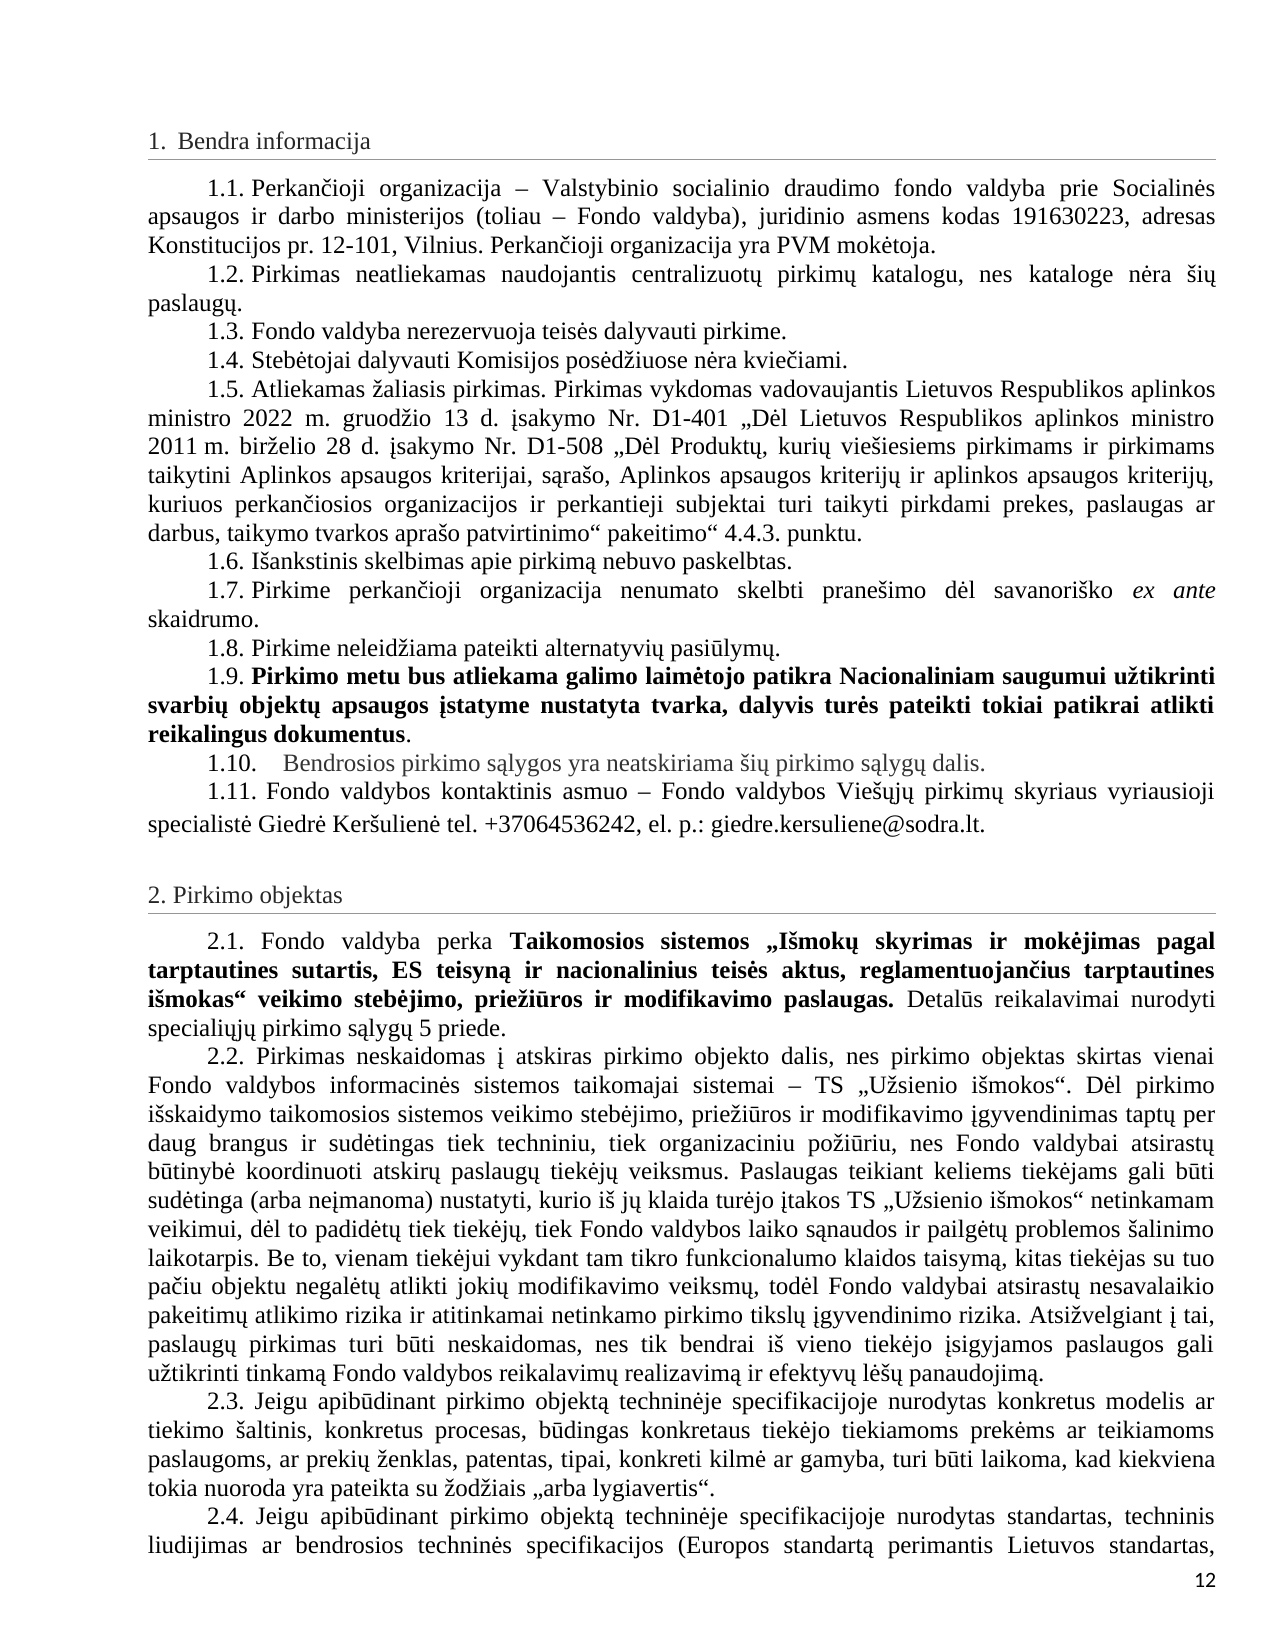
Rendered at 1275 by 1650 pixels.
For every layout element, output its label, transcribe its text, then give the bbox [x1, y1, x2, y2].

list Pirkime neleidžiama pateikti alternatyvių pasiūlymų. [148, 633, 1216, 661]
list Išankstinis skelbimas apie pirkimą nebuvo paskelbtas. [148, 546, 1216, 575]
list Pirkimas neatliekamas naudojantis centralizuotų pirkimų katalogu, nes kataloge nėra šių paslaugų. [148, 259, 1216, 316]
list Fondo valdybos kontaktinis asmuo – Fondo valdybos Viešųjų pirkimų skyriaus vyriausioji specialistė Giedrė Keršulienė tel. +37064536242, el. p.: giedre.kersuliene@sodra.lt. [148, 776, 1216, 838]
list Atliekamas žaliasis pirkimas. Pirkimas vykdomas vadovaujantis Lietuvos Respublikos aplinkos ministro 2022 m. gruodžio 13 d. įsakymo Nr. D1-401 „Dėl Lietuvos Respublikos aplinkos ministro 2011 m. birželio 28 d. įsakymo Nr. D1-508 „Dėl Produktų, kurių viešiesiems pirkimams ir pirkimams taikytini Aplinkos apsaugos kriterijai, sąrašo, Aplinkos apsaugos kriterijų ir aplinkos apsaugos kriterijų, kuriuos perkančiosios organizacijos ir perkantieji subjektai turi taikyti pirkdami prekes, paslaugas ar darbus, taikymo tvarkos aprašo patvirtinimo“ pakeitimo“ 4.4.3. punktu. [148, 374, 1216, 546]
list Pirkime perkančioji organizacija nenumato skelbti pranešimo dėl savanoriško ex ante skaidrumo. [148, 575, 1216, 633]
subtitle Bendra informacija [148, 126, 1216, 159]
list Fondo valdyba nerezervuoja teisės dalyvauti pirkime. [148, 316, 1216, 345]
list Perkančioji organizacija – Valstybinio socialinio draudimo fondo valdyba prie Socialinės apsaugos ir darbo ministerijos (toliau – Fondo valdyba), juridinio asmens kodas 191630223, adresas Konstitucijos pr. 12-101, Vilnius. Perkančioji organizacija yra PVM mokėtoja. [148, 173, 1216, 259]
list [148, 1501, 1216, 1559]
list 2.3. Jeigu apibūdinant pirkimo objektą techninėje specifikacijoje nurodytas konkretus modelis ar tiekimo šaltinis, konkretus procesas, būdingas konkretaus tiekėjo tiekiamoms prekėms ar teikiamoms paslaugoms, ar prekių ženklas, patentas, tipai, konkreti kilmė ar gamyba, turi būti laikoma, kad kiekviena tokia nuoroda yra pateikta su žodžiais „arba lygiavertis“. [148, 1386, 1216, 1501]
list Bendrosios pirkimo sąlygos yra neatskiriama šių pirkimo sąlygų dalis. [148, 748, 1216, 776]
list Pirkimo metu bus atliekama galimo laimėtojo patikra Nacionaliniam saugumui užtikrinti svarbių objektų apsaugos įstatyme nustatyta tvarka, dalyvis turės pateikti tokiai patikrai atlikti reikalingus dokumentus. [148, 661, 1216, 748]
text 2.1. Fondo valdyba perka Taikomosios sistemos „Išmokų skyrimas ir mokėjimas pagal tarptautines sutartis, ES teisyną ir nacionalinius teisės aktus, reglamentuojančius tarptautines išmokas“ veikimo stebėjimo, priežiūros ir modifikavimo paslaugas. Detalūs reikalavimai nurodyti specialiųjų pirkimo sąlygų 5 priede. [148, 926, 1216, 1041]
subtitle 2. Pirkimo objektas [148, 880, 1216, 913]
text 2.2. Pirkimas neskaidomas į atskiras pirkimo objekto dalis, nes pirkimo objektas skirtas vienai Fondo valdybos informacinės sistemos taikomajai sistemai – TS „Užsienio išmokos“. Dėl pirkimo išskaidymo taikomosios sistemos veikimo stebėjimo, priežiūros ir modifikavimo įgyvendinimas taptų per daug brangus ir sudėtingas tiek techniniu, tiek organizaciniu požiūriu, nes Fondo valdybai atsirastų būtinybė koordinuoti atskirų paslaugų tiekėjų veiksmus. Paslaugas teikiant keliems tiekėjams gali būti sudėtinga (arba neįmanoma) nustatyti, kurio iš jų klaida turėjo įtakos TS „Užsienio išmokos“ netinkamam veikimui, dėl to padidėtų tiek tiekėjų, tiek Fondo valdybos laiko sąnaudos ir pailgėtų problemos šalinimo laikotarpis. Be to, vienam tiekėjui vykdant tam tikro funkcionalumo klaidos taisymą, kitas tiekėjas su tuo pačiu objektu negalėtų atlikti jokių modifikavimo veiksmų, todėl Fondo valdybai atsirastų nesavalaikio pakeitimų atlikimo rizika ir atitinkamai netinkamo pirkimo tikslų įgyvendinimo rizika. Atsižvelgiant į tai, paslaugų pirkimas turi būti neskaidomas, nes tik bendrai iš vieno tiekėjo įsigyjamos paslaugos gali užtikrinti tinkamą Fondo valdybos reikalavimų realizavimą ir efektyvų lėšų panaudojimą. [148, 1041, 1216, 1386]
list Stebėtojai dalyvauti Komisijos posėdžiuose nėra kviečiami. [148, 345, 1216, 374]
